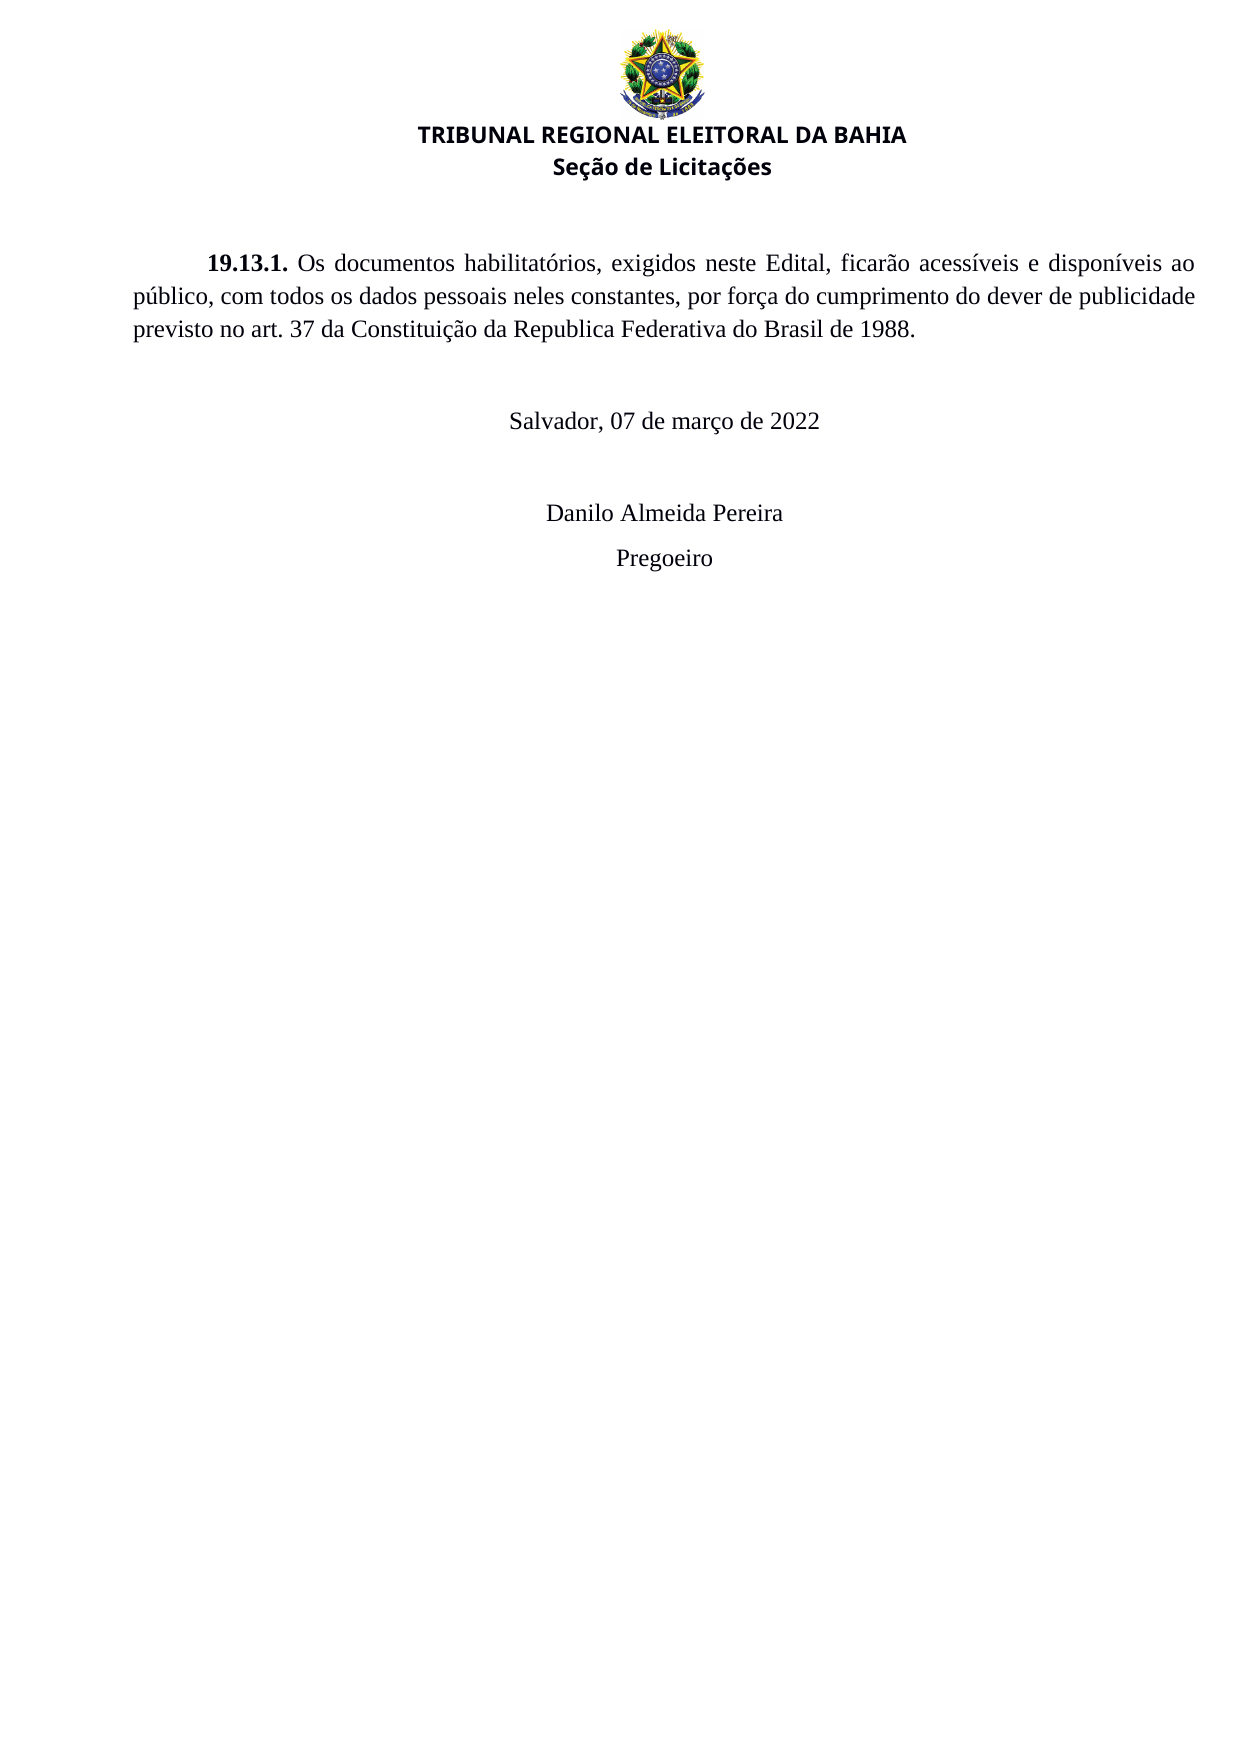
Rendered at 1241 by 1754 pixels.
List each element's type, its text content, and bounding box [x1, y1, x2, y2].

text 19.13.1. Os documentos habilitatórios, exigidos neste Edital, ficarão acessíveis e disponíveis ao público, com todos os dados pessoais neles constantes, por força do cumprimento do dever de publicidade previsto no art. 37 da Constituição da Republica Federativa do Brasil de 1988. [133, 244, 1196, 344]
text Pregoeiro [133, 540, 1196, 573]
text Danilo Almeida Pereira [133, 494, 1196, 528]
text Salvador, 07 de março de 2022 [133, 403, 1196, 436]
